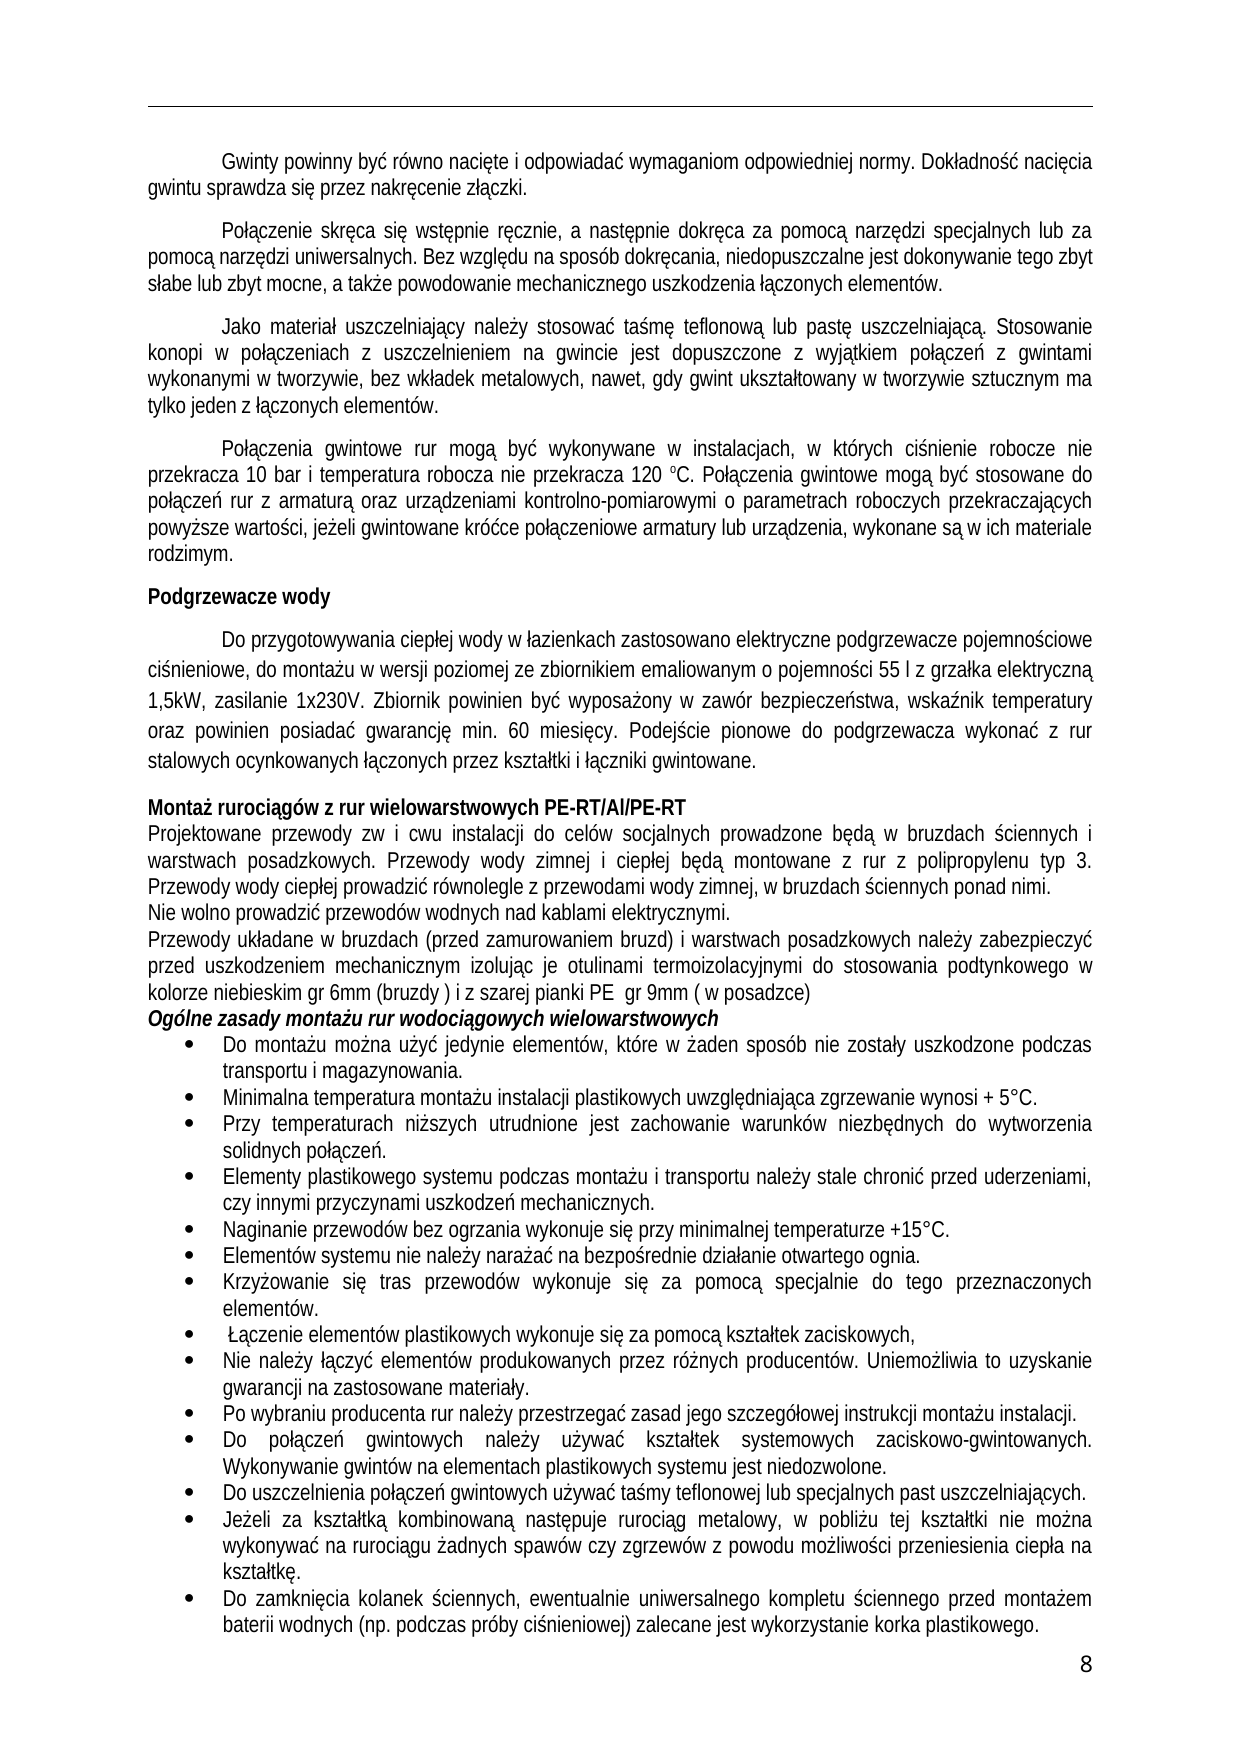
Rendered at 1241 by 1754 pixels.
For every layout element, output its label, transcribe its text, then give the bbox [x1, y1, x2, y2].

list Przy temperaturach niższych utrudnione jest zachowanie warunków niezbędnych do wytworzenia solidnych połączeń. [185, 1110, 1093, 1163]
list Elementów systemu nie należy narażać na bezpośrednie działanie otwartego ognia. [185, 1242, 1093, 1268]
list Do zamknięcia kolanek ściennych, ewentualnie uniwersalnego kompletu ściennego przed montażem baterii wodnych (np. podczas próby ciśnieniowej) zalecane jest wykorzystanie korka plastikowego. [185, 1584, 1093, 1637]
list Krzyżowanie się tras przewodów wykonuje się za pomocą specjalnie do tego przeznaczonych elementów. [185, 1268, 1093, 1321]
text Nie wolno prowadzić przewodów wodnych nad kablami elektrycznymi. [148, 899, 1093, 926]
text Gwinty powinny być równo nacięte i odpowiadać wymaganiom odpowiedniej normy. Dokładność nacięcia gwintu sprawdza się przez nakręcenie złączki. [148, 148, 1093, 200]
text Do przygotowywania ciepłej wody w łazienkach zastosowano elektryczne podgrzewacze pojemnościowe ciśnieniowe, do montażu w wersji poziomej ze zbiornikiem emaliowanym o pojemności 55 l z grzałka elektryczną 1,5kW, zasilanie 1x230V. Zbiornik powinien być wyposażony w zawór bezpieczeństwa, wskaźnik temperatury oraz powinien posiadać gwarancję min. 60 miesięcy. Podejście pionowe do podgrzewacza wykonać z rur stalowych ocynkowanych łączonych przez kształtki i łączniki gwintowane. [148, 626, 1093, 773]
list Do połączeń gwintowych należy używać kształtek systemowych zaciskowo-gwintowanych. Wykonywanie gwintów na elementach plastikowych systemu jest niedozwolone. [185, 1426, 1093, 1479]
text Ogólne zasady montażu rur wodociągowych wielowarstwowych [148, 1005, 1093, 1031]
text Projektowane przewody zw i cwu instalacji do celów socjalnych prowadzone będą w bruzdach ściennych i warstwach posadzkowych. Przewody wody zimnej i ciepłej będą montowane z rur z polipropylenu typ 3. Przewody wody ciepłej prowadzić równolegle z przewodami wody zimnej, w bruzdach ściennych ponad nimi. [148, 820, 1093, 899]
list Do uszczelnienia połączeń gwintowych używać taśmy teflonowej lub specjalnych past uszczelniających. [185, 1479, 1093, 1506]
list Elementy plastikowego systemu podczas montażu i transportu należy stale chronić przed uderzeniami, czy innymi przyczynami uszkodzeń mechanicznych. [185, 1163, 1093, 1216]
list Jeżeli za kształtką kombinowaną następuje rurociąg metalowy, w pobliżu tej kształtki nie można wykonywać na rurociągu żadnych spawów czy zgrzewów z powodu możliwości przeniesienia ciepła na kształtkę. [185, 1506, 1093, 1584]
text Podgrzewacze wody [148, 583, 1093, 609]
list Nie należy łączyć elementów produkowanych przez różnych producentów. Uniemożliwia to uzyskanie gwarancji na zastosowane materiały. [185, 1347, 1093, 1400]
list Po wybraniu producenta rur należy przestrzegać zasad jego szczegółowej instrukcji montażu instalacji. [185, 1400, 1093, 1426]
list Minimalna temperatura montażu instalacji plastikowych uwzględniająca zgrzewanie wynosi + 5°C. [185, 1084, 1093, 1110]
text Montaż rurociągów z rur wielowarstwowych PE-RT/Al/PE-RT [148, 794, 1093, 820]
list Naginanie przewodów bez ogrzania wykonuje się przy minimalnej temperaturze +15°C. [185, 1216, 1093, 1242]
list Do montażu można użyć jedynie elementów, które w żaden sposób nie zostały uszkodzone podczas transportu i magazynowania. [185, 1031, 1093, 1084]
text Połączenie skręca się wstępnie ręcznie, a następnie dokręca za pomocą narzędzi specjalnych lub za pomocą narzędzi uniwersalnych. Bez względu na sposób dokręcania, niedopuszczalne jest dokonywanie tego zbyt słabe lub zbyt mocne, a także powodowanie mechanicznego uszkodzenia łączonych elementów. [148, 217, 1093, 296]
text Przewody układane w bruzdach (przed zamurowaniem bruzd) i warstwach posadzkowych należy zabezpieczyć przed uszkodzeniem mechanicznym izolując je otulinami termoizolacyjnymi do stosowania podtynkowego w kolorze niebieskim gr 6mm (bruzdy ) i z szarej pianki PE gr 9mm ( w posadzce) [148, 926, 1093, 1005]
text Połączenia gwintowe rur mogą być wykonywane w instalacjach, w których ciśnienie robocze nie przekracza 10 bar i temperatura robocza nie przekracza 120 oC. Połączenia gwintowe mogą być stosowane do połączeń rur z armaturą oraz urządzeniami kontrolno-pomiarowymi o parametrach roboczych przekraczających powyższe wartości, jeżeli gwintowane króćce połączeniowe armatury lub urządzenia, wykonane są w ich materiale rodzimym. [148, 435, 1093, 567]
list Łączenie elementów plastikowych wykonuje się za pomocą kształtek zaciskowych, [185, 1321, 1093, 1347]
text Jako materiał uszczelniający należy stosować taśmę teflonową lub pastę uszczelniającą. Stosowanie konopi w połączeniach z uszczelnieniem na gwincie jest dopuszczone z wyjątkiem połączeń z gwintami wykonanymi w tworzywie, bez wkładek metalowych, nawet, gdy gwint ukształtowany w tworzywie sztucznym ma tylko jeden z łączonych elementów. [148, 313, 1093, 418]
